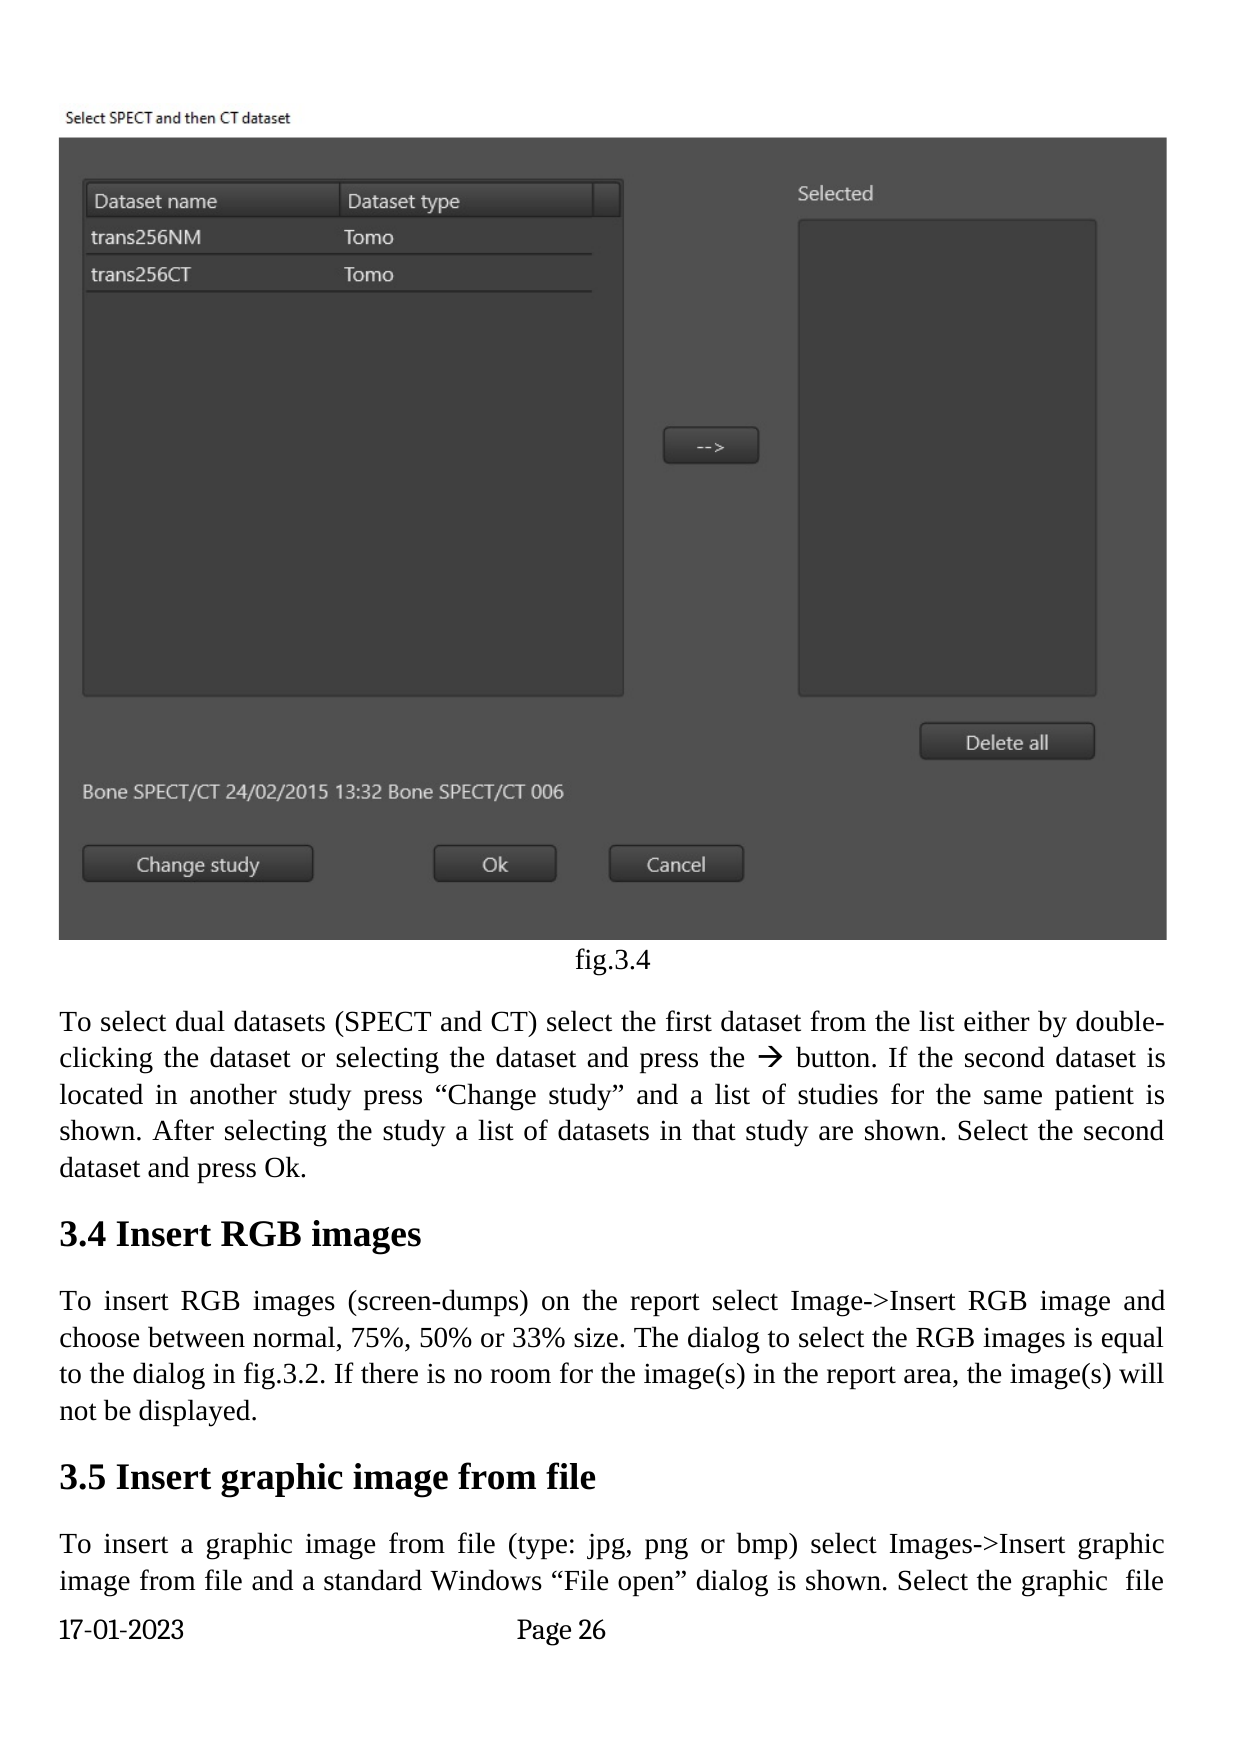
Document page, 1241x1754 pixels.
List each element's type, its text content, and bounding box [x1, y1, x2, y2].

text fig.3.4 [59, 940, 1166, 976]
text To insert RGB images (screen-dumps) on the report select Image->Insert RGB image and choose between normal, 75%, 50% or 33% size. The dialog to select the RGB images is equal to the dialog in fig.3.2. If there is no room for the image(s) in the report area, the image(s) will not be displayed. [59, 1283, 1166, 1426]
picture [58, 103, 1167, 940]
subtitle 3.5 Insert graphic image from file [59, 1454, 1166, 1497]
subtitle 3.4 Insert RGB images [59, 1211, 1166, 1254]
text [59, 1526, 1166, 1596]
text To select dual datasets (SPECT and CT) select the first dataset from the list either by double-clicking the dataset or selecting the dataset and press the button. If the second dataset is located in another study press “Change study” and a list of studies for the same patient is shown. After selecting the study a list of datasets in that study are shown. Select the second dataset and press Ok. [59, 1004, 1166, 1183]
